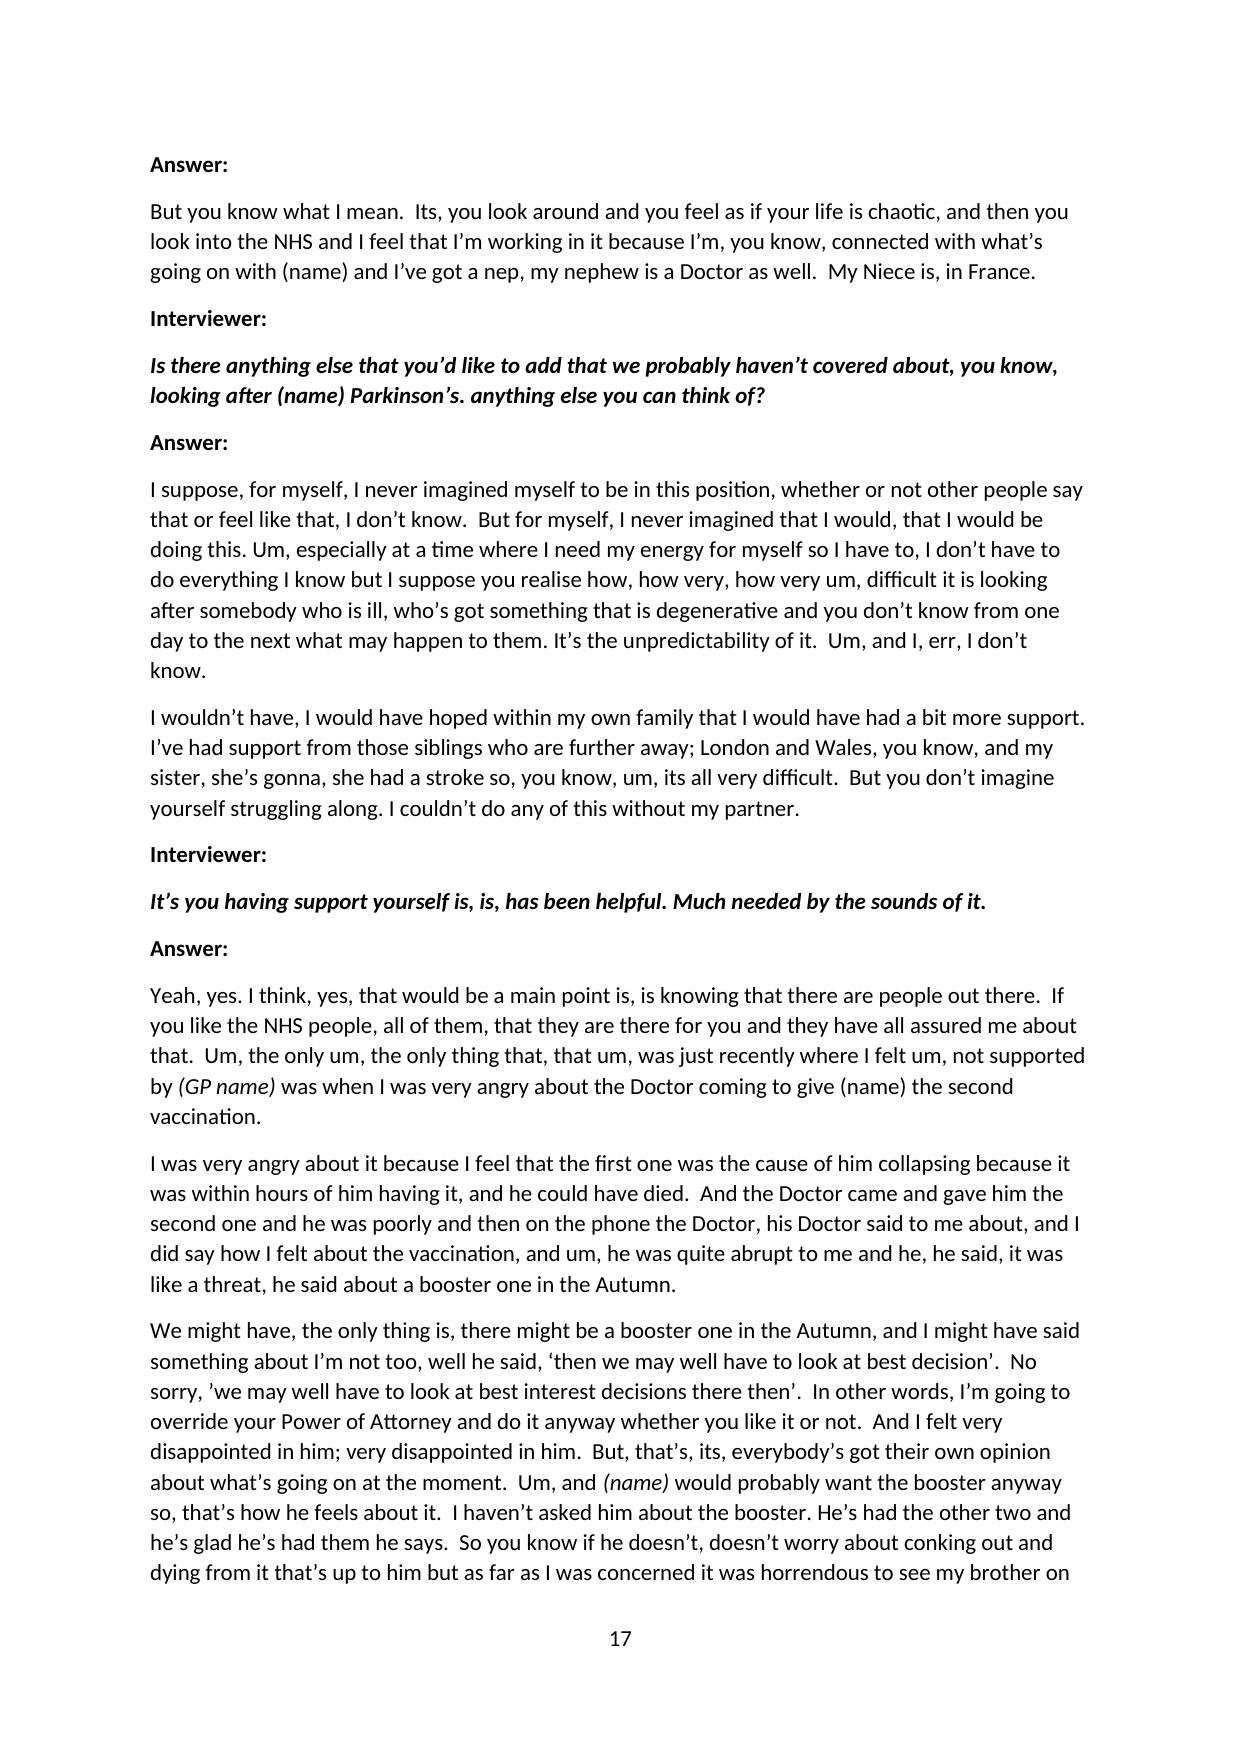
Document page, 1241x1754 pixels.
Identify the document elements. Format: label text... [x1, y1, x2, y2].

text I suppose, for myself, I never imagined myself to be in this position, whether or not other people say that or feel like that, I don’t know. But for myself, I never imagined that I would, that I would be doing this. Um, especially at a time where I need my energy for myself so I have to, I don’t have to do everything I know but I suppose you realise how, how very, how very um, difficult it is looking after somebody who is ill, who’s got something that is degenerative and you don’t know from one day to the next what may happen to them. It’s the unpredictability of it. Um, and I, err, I don’t know. [150, 475, 1090, 684]
text But you know what I mean. Its, you look around and you feel as if your life is chaotic, and then you look into the NHS and I feel that I’m working in it because I’m, you know, connected with what’s going on with (name) and I’ve got a nep, my nephew is a Doctor as well. My Niece is, in France. [150, 197, 1090, 285]
text Interviewer: [150, 304, 1090, 332]
text Interviewer: [150, 841, 1090, 869]
text Yeah, yes. I think, yes, that would be a main point is, is knowing that there are people out there. If you like the NHS people, all of them, that they are there for you and they have all assured me about that. Um, the only um, the only thing that, that um, was just recently where I felt um, not supported by (GP name) was when I was very angry about the Doctor coming to give (name) the second vaccination. [150, 981, 1090, 1130]
text It’s you having support yourself is, is, has been helpful. Much needed by the sounds of it. [150, 887, 1090, 916]
text Answer: [150, 150, 1090, 178]
text Answer: [150, 428, 1090, 456]
text I wouldn’t have, I would have hoped within my own family that I would have had a bit more support. I’ve had support from those siblings who are further away; London and Wales, you know, and my sister, she’s gonna, she had a stroke so, you know, um, its all very difficult. But you don’t imagine yourself struggling along. I couldn’t do any of this without my partner. [150, 703, 1090, 822]
text Answer: [150, 934, 1090, 962]
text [150, 1317, 1090, 1586]
text Is there anything else that you’d like to add that we probably haven’t covered about, you know, looking after (name) Parkinson’s. anything else you can think of? [150, 351, 1090, 409]
text I was very angry about it because I feel that the first one was the cause of him collapsing because it was within hours of him having it, and he could have died. And the Doctor came and gave him the second one and he was poorly and then on the phone the Doctor, his Doctor said to me about, and I did say how I felt about the vaccination, and um, he was quite abrupt to me and he, he said, it was like a threat, he said about a booster one in the Autumn. [150, 1149, 1090, 1298]
